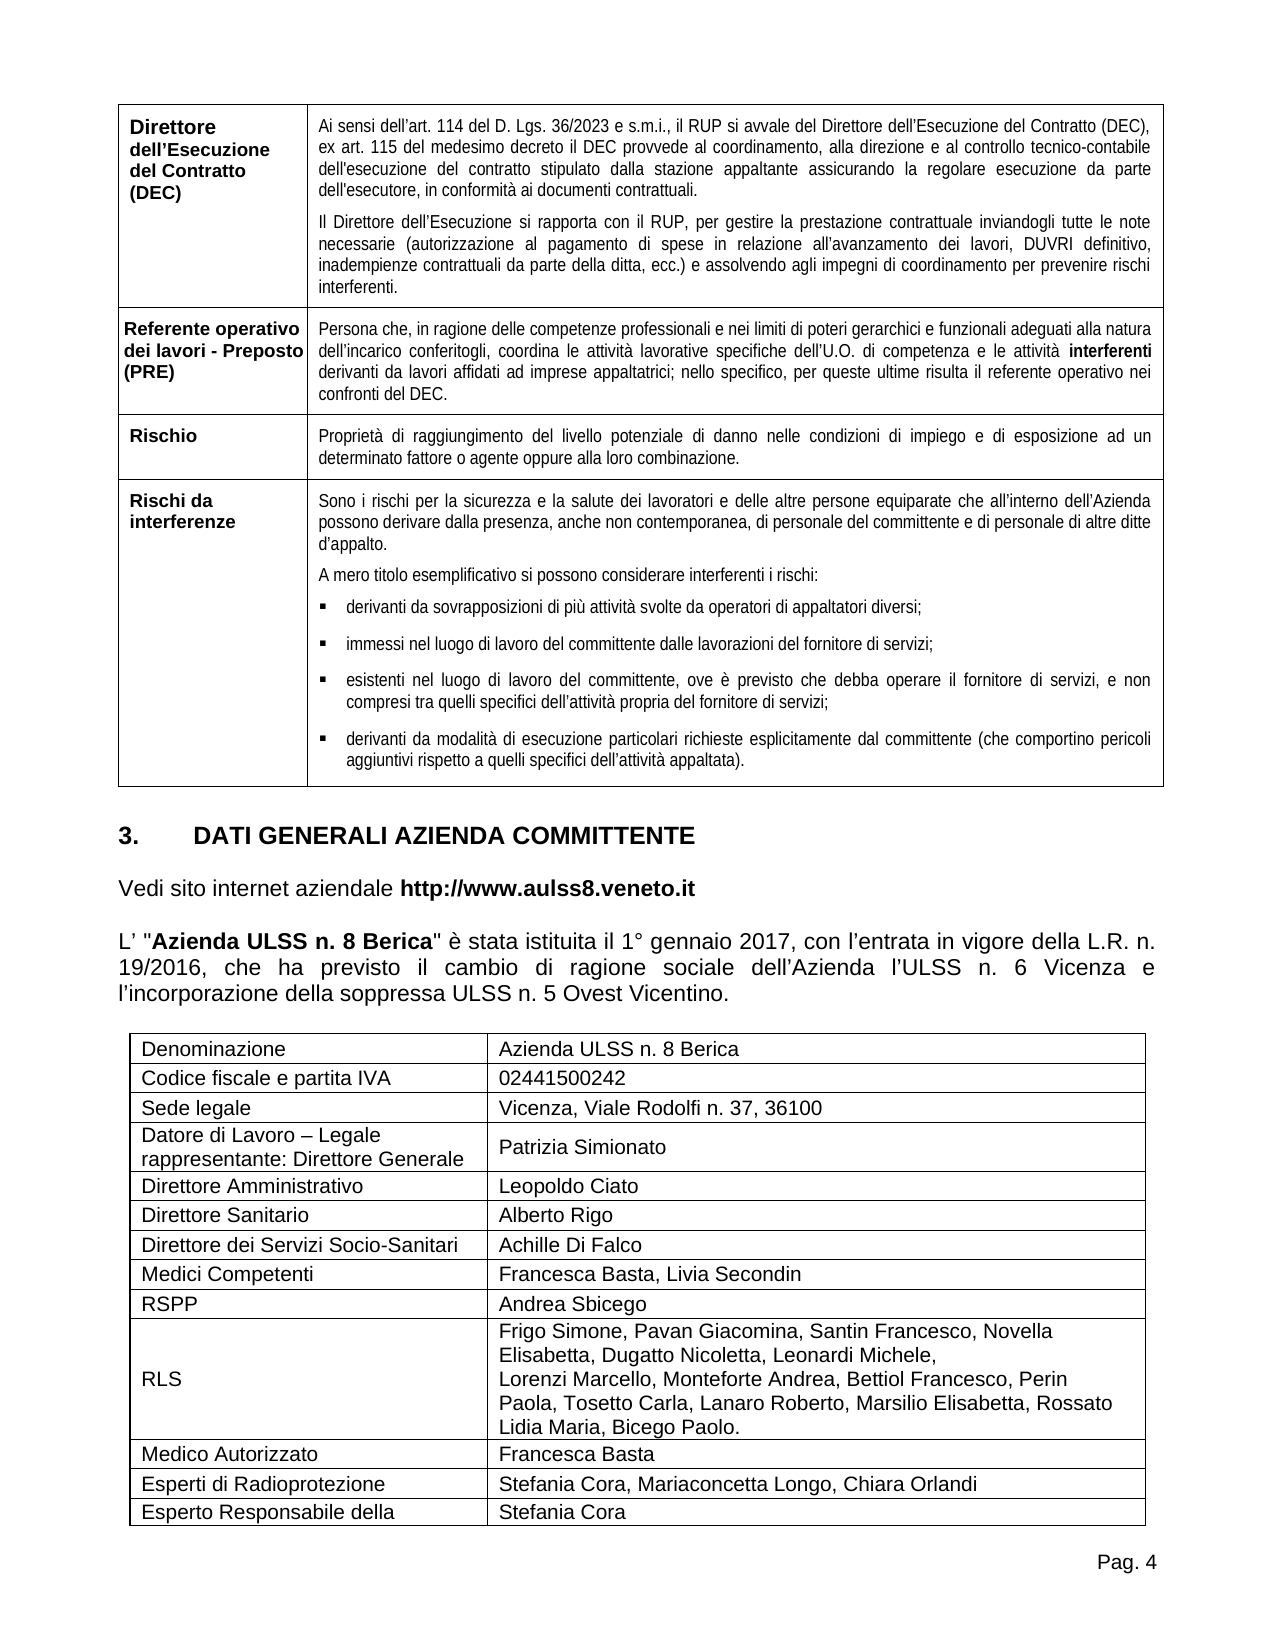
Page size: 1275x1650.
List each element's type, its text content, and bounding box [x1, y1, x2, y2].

table_header Azienda ULSS n. 8 Berica [488, 1034, 1145, 1063]
text L’ "Azienda ULSS n. 8 Berica" è stata istituita il 1° gennaio 2017, con l’entrata in vigore della L.R. n. 19/2016, che ha previsto il cambio di ragione sociale dell’Azienda l’ULSS n. 6 Vicenza e l’incorporazione della soppressa ULSS n. 5 Ovest Vicentino. [118, 928, 1157, 1007]
table_cell Andrea Sbicego [488, 1290, 1145, 1318]
table_cell 02441500242 [488, 1064, 1145, 1092]
table_cell RSPP [131, 1290, 487, 1318]
table_header Denominazione [131, 1034, 487, 1063]
table_cell Frigo Simone, Pavan Giacomina, Santin Francesco, Novella Elisabetta, Dugatto Nicoletta, Leonardi Michele, Lorenzi Marcello, Monteforte Andrea, Bettiol Francesco, Perin Paola, Tosetto Carla, Lanaro Roberto, Marsilio Elisabetta, Rossato Lidia Maria, Bicego Paolo. [488, 1319, 1145, 1439]
subtitle 3. DATI GENERALI AZIENDA COMMITTENTE [118, 821, 1157, 850]
table_cell Sono i rischi per la sicurezza e la salute dei lavoratori e delle altre persone equiparate che all’interno dell’Azienda possono derivare dalla presenza, anche non contemporanea, di personale del committente e di personale di altre ditte d’appalto. A mero titolo esemplificativo si possono considerare interferenti i rischi: derivanti da sovrapposizioni di più attività svolte da operatori di appaltatori diversi; immessi nel luogo di lavoro del committente dalle lavorazioni del fornitore di servizi; esistenti nel luogo di lavoro del committente, ove è previsto che debba operare il fornitore di servizi, e non compresi tra quelli specifici dell’attività propria del fornitore di servizi; derivanti da modalità di esecuzione particolari richieste esplicitamente dal committente (che comportino pericoli aggiuntivi rispetto a quelli specifici dell’attività appaltata). [308, 480, 1163, 786]
table_cell Medico Autorizzato [131, 1440, 487, 1468]
table_cell Leopoldo Ciato [488, 1172, 1145, 1200]
table_cell Referente operativo dei lavori - Preposto (PRE) [119, 308, 307, 414]
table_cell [131, 1499, 487, 1525]
table_cell Achille Di Falco [488, 1231, 1145, 1259]
table_cell Rischi da interferenze [119, 480, 307, 786]
table_cell Alberto Rigo [488, 1201, 1145, 1229]
table_cell Proprietà di raggiungimento del livello potenziale di danno nelle condizioni di impiego e di esposizione ad un determinato fattore o agente oppure alla loro combinazione. [308, 415, 1163, 478]
table_cell Codice fiscale e partita IVA [131, 1064, 487, 1092]
text Vedi sito internet aziendale http://www.aulss8.veneto.it [118, 875, 1157, 901]
table_cell Rischio [119, 415, 307, 478]
table_cell Sede legale [131, 1093, 487, 1122]
table_cell Direttore Sanitario [131, 1201, 487, 1229]
table_cell Direttore dell’Esecuzione del Contratto (DEC) [119, 105, 307, 307]
table_cell Datore di Lavoro – Legale rappresentante: Direttore Generale [131, 1123, 487, 1171]
table_cell Stefania Cora [488, 1499, 1145, 1525]
table_cell Francesca Basta, Livia Secondin [488, 1260, 1145, 1288]
table_cell Stefania Cora, Mariaconcetta Longo, Chiara Orlandi [488, 1469, 1145, 1498]
table_cell Direttore dei Servizi Socio-Sanitari [131, 1231, 487, 1259]
table_cell Medici Competenti [131, 1260, 487, 1288]
table_cell Ai sensi dell’art. 114 del D. Lgs. 36/2023 e s.m.i., il RUP si avvale del Direttore dell’Esecuzione del Contratto (DEC), ex art. 115 del medesimo decreto il DEC provvede al coordinamento, alla direzione e al controllo tecnico-contabile dell'esecuzione del contratto stipulato dalla stazione appaltante assicurando la regolare esecuzione da parte dell'esecutore, in conformità ai documenti contrattuali. Il Direttore dell’Esecuzione si rapporta con il RUP, per gestire la prestazione contrattuale inviandogli tutte le note necessarie (autorizzazione al pagamento di spese in relazione all’avanzamento dei lavori, DUVRI definitivo, inadempienze contrattuali da parte della ditta, ecc.) e assolvendo agli impegni di coordinamento per prevenire rischi interferenti. [308, 105, 1163, 307]
table_cell Esperti di Radioprotezione [131, 1469, 487, 1498]
table_cell Direttore Amministrativo [131, 1172, 487, 1200]
table_cell Patrizia Simionato [488, 1123, 1145, 1171]
table_cell Persona che, in ragione delle competenze professionali e nei limiti di poteri gerarchici e funzionali adeguati alla natura dell’incarico conferitogli, coordina le attività lavorative specifiche dell’U.O. di competenza e le attività interferenti derivanti da lavori affidati ad imprese appaltatrici; nello specifico, per queste ultime risulta il referente operativo nei confronti del DEC. [308, 308, 1163, 414]
table_cell Francesca Basta [488, 1440, 1145, 1468]
table_cell RLS [131, 1319, 487, 1439]
table_cell Vicenza, Viale Rodolfi n. 37, 36100 [488, 1093, 1145, 1122]
